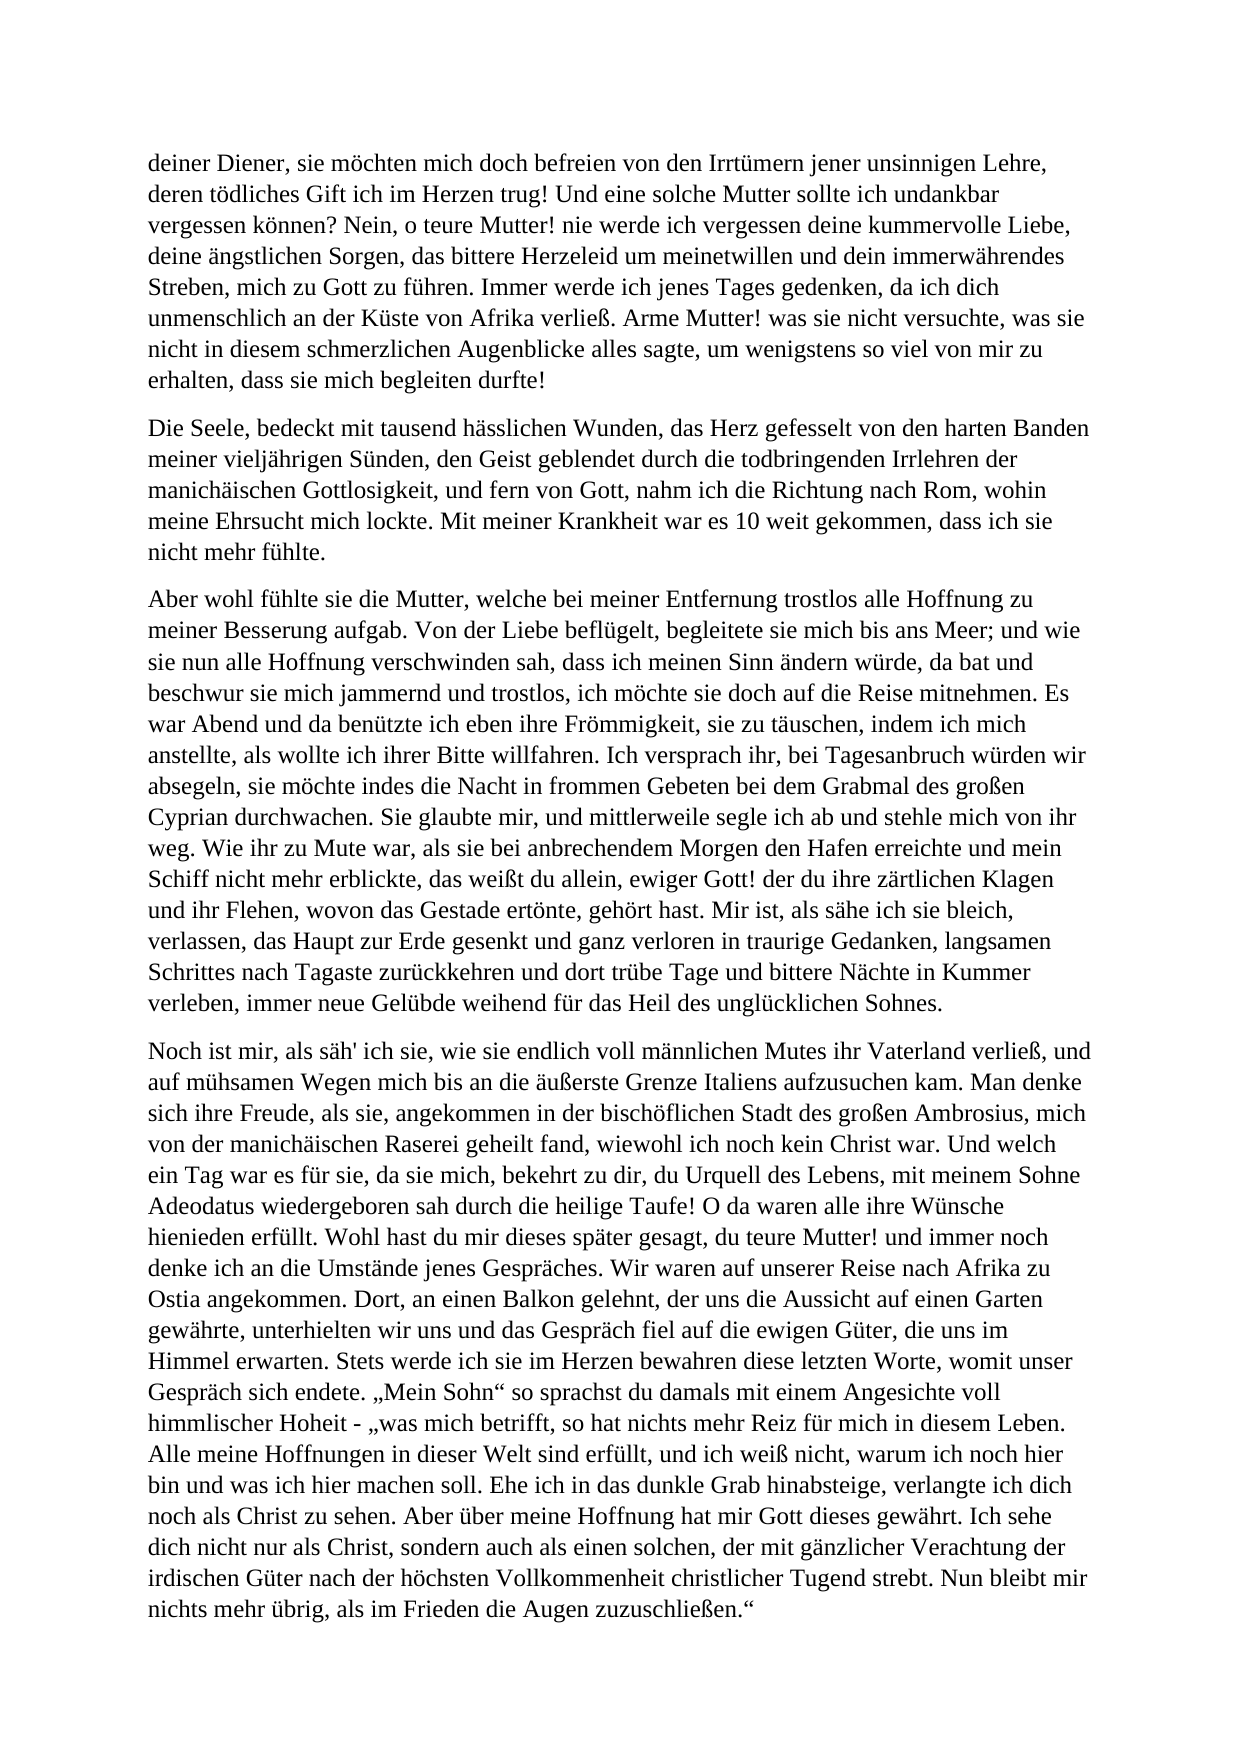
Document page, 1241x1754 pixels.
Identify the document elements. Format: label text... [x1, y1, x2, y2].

text Noch ist mir, als säh' ich sie, wie sie endlich voll männlichen Mutes ihr Vaterland verließ, und auf mühsamen Wegen mich bis an die äußerste Grenze Italiens aufzusuchen kam. Man denke sich ihre Freude, als sie, angekommen in der bischöflichen Stadt des großen Ambrosius, mich von der manichäischen Raserei geheilt fand, wiewohl ich noch kein Christ war. Und welch ein Tag war es für sie, da sie mich, bekehrt zu dir, du Urquell des Lebens, mit meinem Sohne Adeodatus wiedergeboren sah durch die heilige Taufe! O da waren alle ihre Wünsche hienieden erfüllt. Wohl hast du mir dieses später gesagt, du teure Mutter! und immer noch denke ich an die Umstände jenes Gespräches. Wir waren auf unserer Reise nach Afrika zu Ostia angekommen. Dort, an einen Balkon gelehnt, der uns die Aussicht auf einen Garten gewährte, unterhielten wir uns und das Gespräch fiel auf die ewigen Güter, die uns im Himmel erwarten. Stets werde ich sie im Herzen bewahren diese letzten Worte, womit unser Gespräch sich endete. „Mein Sohn“ so sprachst du damals mit einem Angesichte voll himmlischer Hoheit - „was mich betrifft, so hat nichts mehr Reiz für mich in diesem Leben. Alle meine Hoffnungen in dieser Welt sind erfüllt, und ich weiß nicht, warum ich noch hier bin und was ich hier machen soll. Ehe ich in das dunkle Grab hinabsteige, verlangte ich dich noch als Christ zu sehen. Aber über meine Hoffnung hat mir Gott dieses gewährt. Ich sehe dich nicht nur als Christ, sondern auch als einen solchen, der mit gänzlicher Verachtung der irdischen Güter nach der höchsten Vollkommenheit christlicher Tugend strebt. Nun bleibt mir nichts mehr übrig, als im Frieden die Augen zuzuschließen.“ [148, 1036, 1093, 1623]
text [148, 148, 1093, 394]
text Aber wohl fühlte sie die Mutter, welche bei meiner Entfernung trostlos alle Hoffnung zu meiner Besserung aufgab. Von der Liebe beflügelt, begleitete sie mich bis ans Meer; und wie sie nun alle Hoffnung verschwinden sah, dass ich meinen Sinn ändern würde, da bat und beschwur sie mich jammernd und trostlos, ich möchte sie doch auf die Reise mitnehmen. Es war Abend und da benützte ich eben ihre Frömmigkeit, sie zu täuschen, indem ich mich anstellte, als wollte ich ihrer Bitte willfahren. Ich versprach ihr, bei Tagesanbruch würden wir absegeln, sie möchte indes die Nacht in frommen Gebeten bei dem Grabmal des großen Cyprian durchwachen. Sie glaubte mir, und mittlerweile segle ich ab und stehle mich von ihr weg. Wie ihr zu Mute war, als sie bei anbrechendem Morgen den Hafen erreichte und mein Schiff nicht mehr erblickte, das weißt du allein, ewiger Gott! der du ihre zärtlichen Klagen und ihr Flehen, wovon das Gestade ertönte, gehört hast. Mir ist, als sähe ich sie bleich, verlassen, das Haupt zur Erde gesenkt und ganz verloren in traurige Gedanken, langsamen Schrittes nach Tagaste zurückkehren und dort trübe Tage und bittere Nächte in Kummer verleben, immer neue Gelübde weihend für das Heil des unglücklichen Sohnes. [148, 584, 1093, 1017]
text Die Seele, bedeckt mit tausend hässlichen Wunden, das Herz gefesselt von den harten Banden meiner vieljährigen Sünden, den Geist geblendet durch die todbringenden Irrlehren der manichäischen Gottlosigkeit, und fern von Gott, nahm ich die Richtung nach Rom, wohin meine Ehrsucht mich lockte. Mit meiner Krankheit war es 10 weit gekommen, dass ich sie nicht mehr fühlte. [148, 413, 1093, 566]
